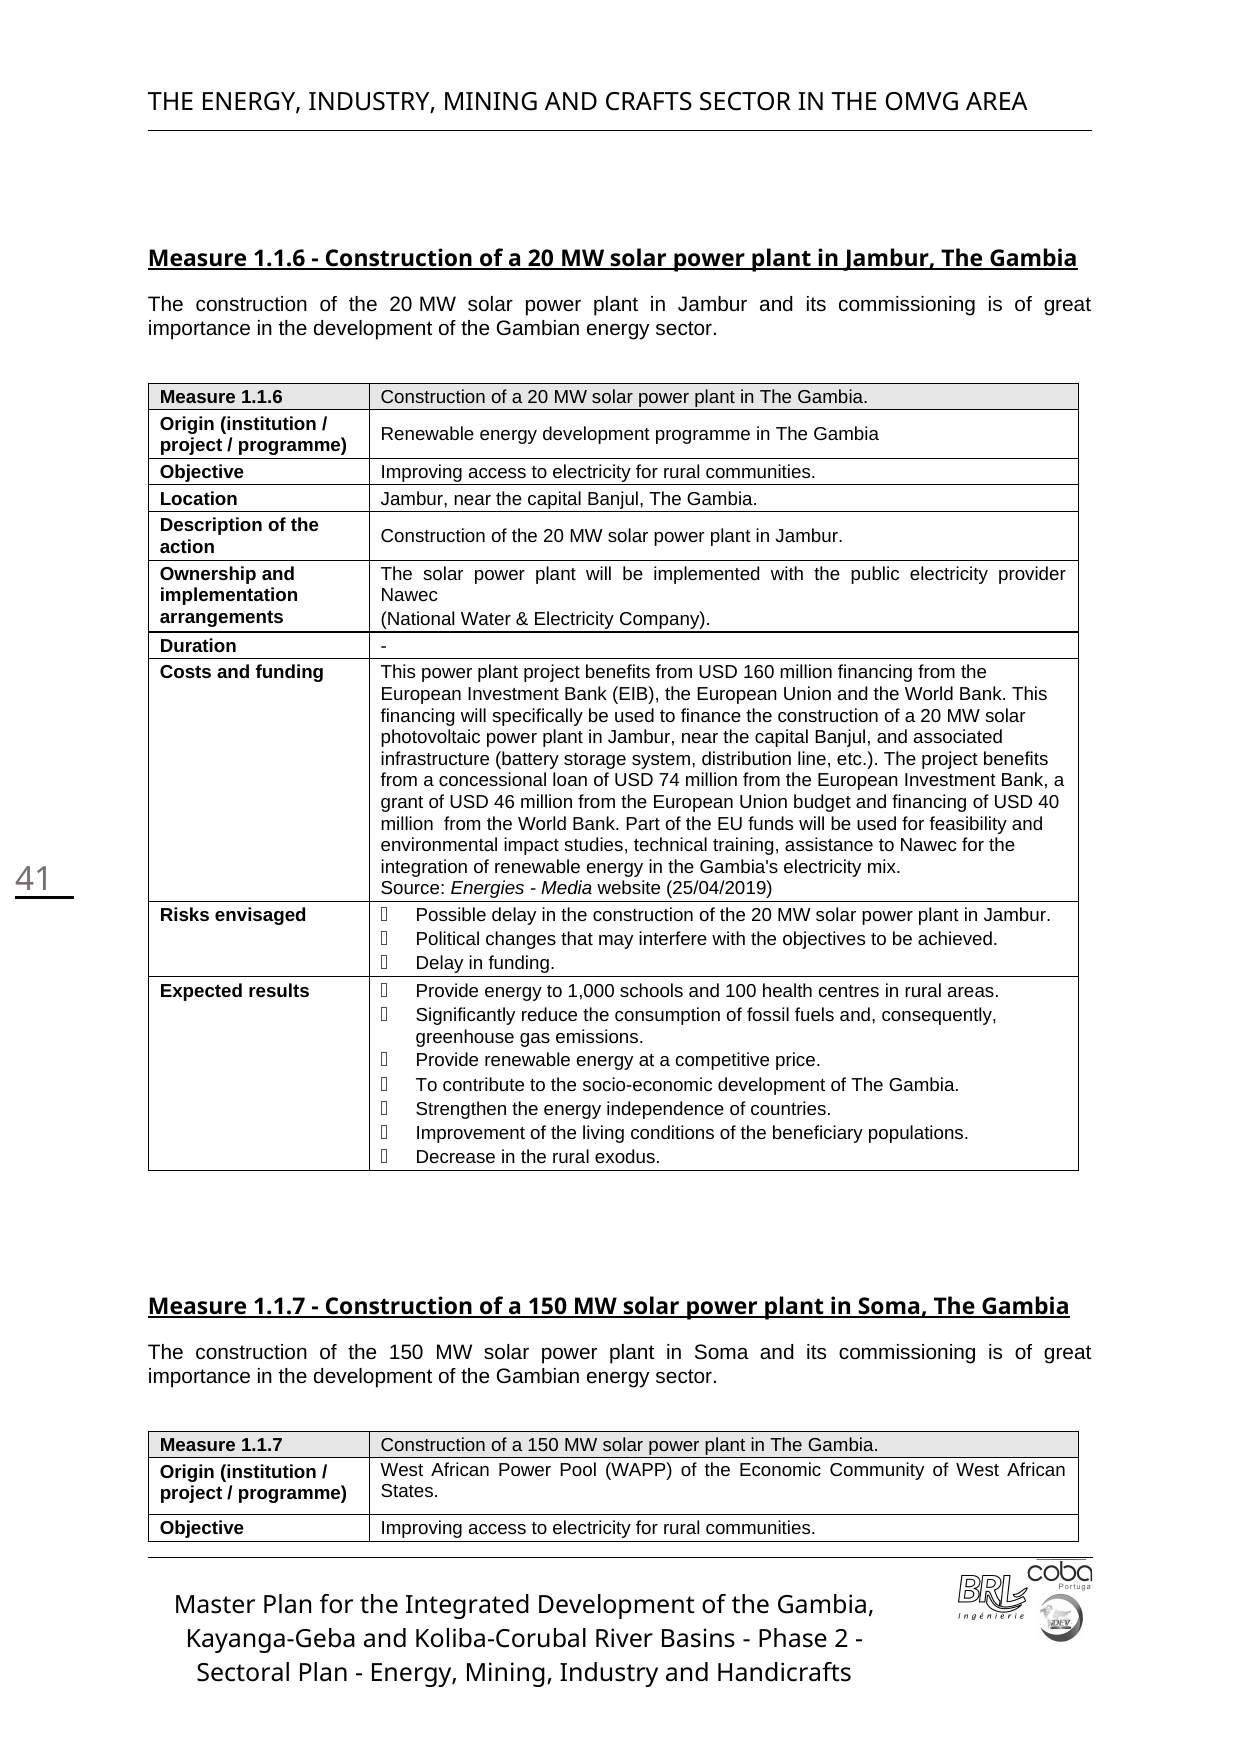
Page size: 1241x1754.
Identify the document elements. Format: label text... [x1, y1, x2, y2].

table_cell Ownership and implementation arrangements [149, 561, 369, 631]
table_header Measure 1.1.6 [149, 384, 369, 409]
picture [957, 1559, 1093, 1620]
table_cell Description of the action [149, 512, 369, 559]
table_cell Objective [149, 1515, 369, 1541]
table_cell Duration [149, 633, 369, 658]
table_cell The solar power plant will be implemented with the public electricity provider Nawec (National Water & Electricity Company). [370, 561, 1078, 631]
table_cell Improving access to electricity for rural communities. [370, 459, 1078, 484]
table_header Construction of a 20 MW solar power plant in The Gambia. [370, 384, 1078, 409]
table_header Measure 1.1.7 [149, 1432, 369, 1457]
table_cell This power plant project benefits from USD 160 million financing from the European Investment Bank (EIB), the European Union and the World Bank. This financing will specifically be used to finance the construction of a 20 MW solar photovoltaic power plant in Jambur, near the capital Banjul, and associated infrastructure (battery storage system, distribution line, etc.). The project benefits from a concessional loan of USD 74 million from the European Investment Bank, a grant of USD 46 million from the European Union budget and financing of USD 40 million from the World Bank. Part of the EU funds will be used for feasibility and environmental impact studies, technical training, assistance to Nawec for the integration of renewable energy in the Gambia's electricity mix. Source: Energies - Media website (25/04/2019) [370, 659, 1078, 901]
table_header Construction of a 150 MW solar power plant in The Gambia. [370, 1432, 1078, 1457]
table_cell Location [149, 485, 369, 511]
table_cell Costs and funding [149, 659, 369, 901]
table_cell Construction of the 20 MW solar power plant in Jambur. [370, 512, 1078, 559]
table_cell Jambur, near the capital Banjul, The Gambia. [370, 485, 1078, 511]
table_cell Possible delay in the construction of the 20 MW solar power plant in Jambur. Political changes that may interfere with the objectives to be achieved. Delay in funding. [370, 902, 1078, 976]
table_cell Provide energy to 1,000 schools and 100 health centres in rural areas. Significantly reduce the consumption of fossil fuels and, consequently, greenhouse gas emissions. Provide renewable energy at a competitive price. To contribute to the socio-economic development of The Gambia. Strengthen the energy independence of countries. Improvement of the living conditions of the beneficiary populations. Decrease in the rural exodus. [370, 977, 1078, 1170]
table_cell Risks envisaged [149, 902, 369, 976]
table_cell - [370, 633, 1078, 658]
table_cell Objective [149, 459, 369, 484]
text The construction of the 20 MW solar power plant in Jambur and its commissioning is of great importance in the development of the Gambian energy sector. [148, 292, 1092, 340]
table_cell West African Power Pool (WAPP) of the Economic Community of West African States. [370, 1458, 1078, 1514]
table_cell Origin (institution / project / programme) [149, 410, 369, 458]
table_cell Origin (institution / project / programme) [149, 1458, 369, 1514]
text Measure 1.1.7 - Construction of a 150 MW solar power plant in Soma, The Gambia [148, 1290, 1092, 1321]
text Measure 1.1.6 - Construction of a 20 MW solar power plant in Jambur, The Gambia [148, 242, 1092, 273]
text The construction of the 150 MW solar power plant in Soma and its commissioning is of great importance in the development of the Gambian energy sector. [148, 1340, 1092, 1388]
table_cell Improving access to electricity for rural communities. [370, 1515, 1078, 1541]
table_cell Renewable energy development programme in The Gambia [370, 410, 1078, 458]
table_cell Expected results [149, 977, 369, 1170]
